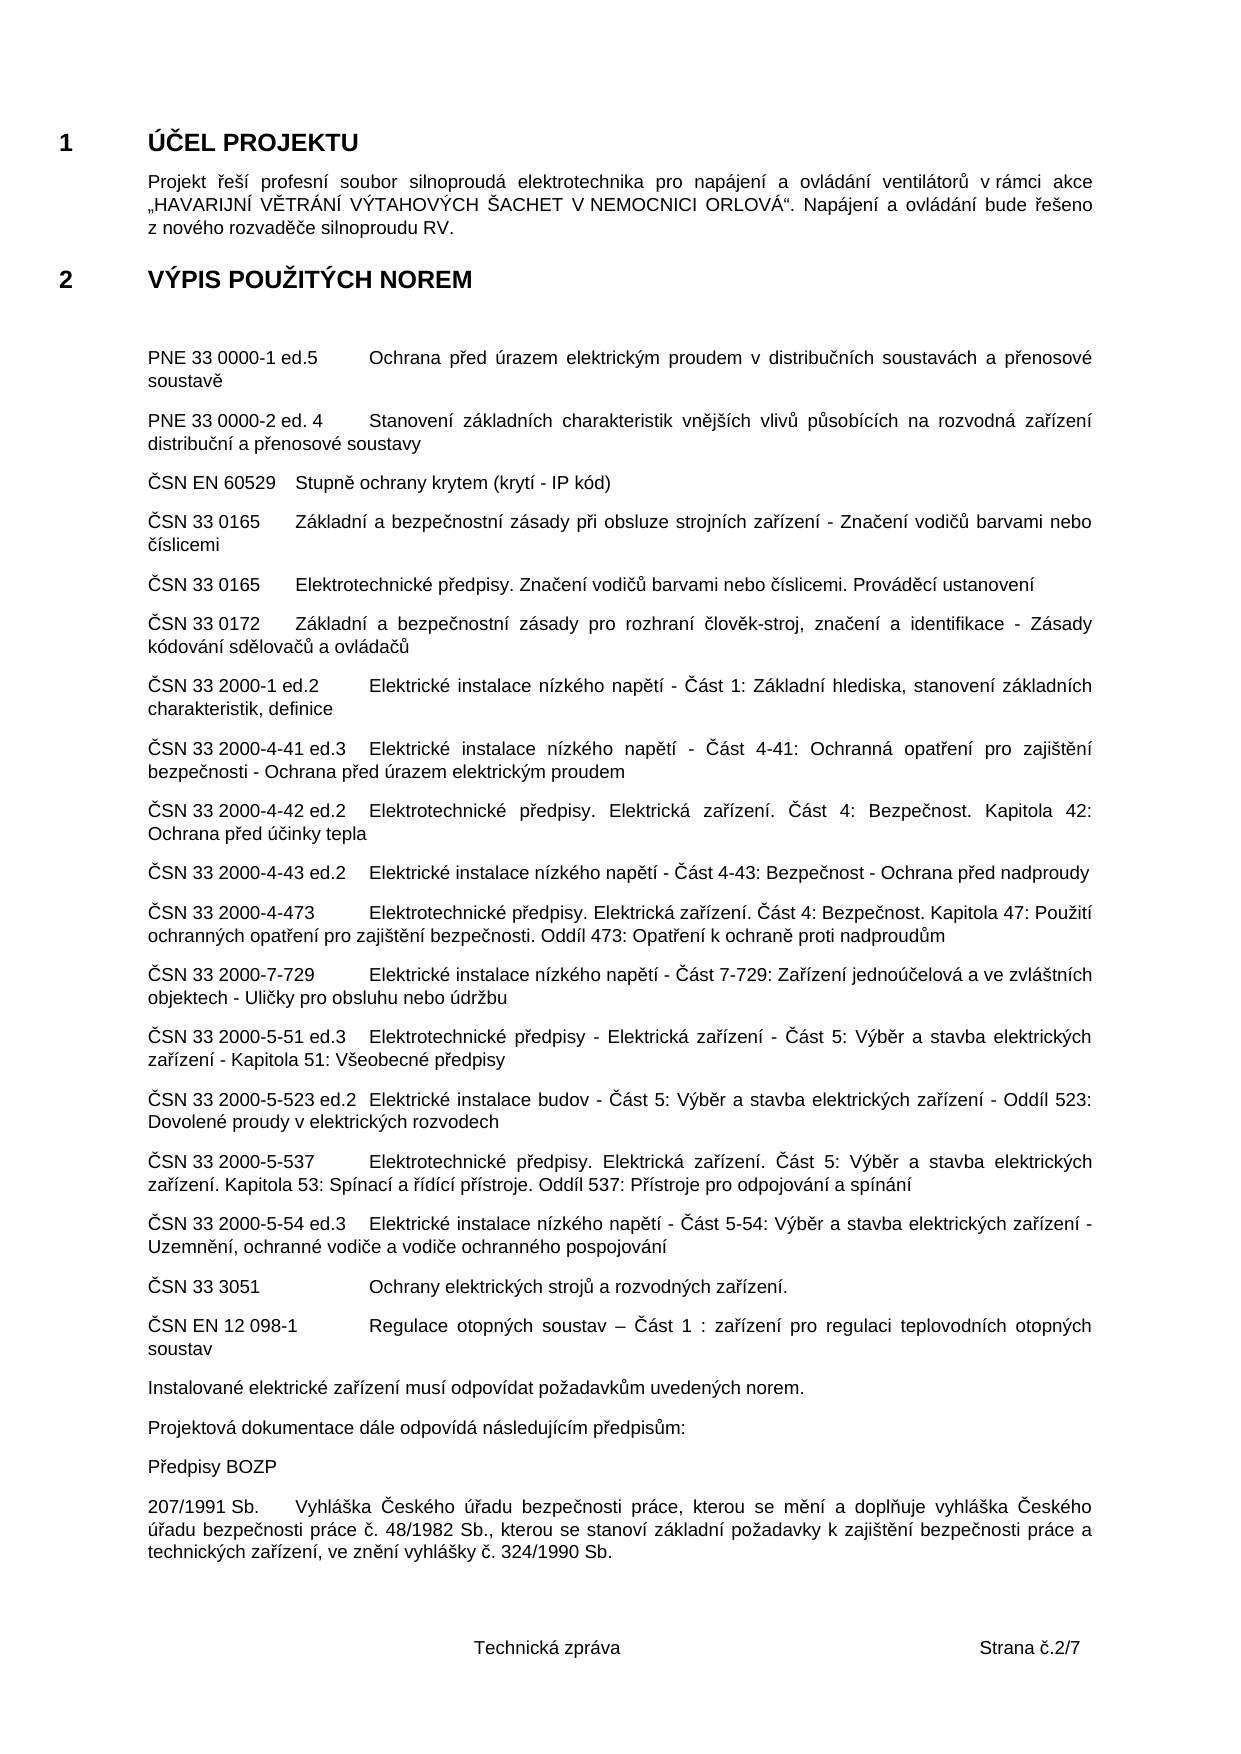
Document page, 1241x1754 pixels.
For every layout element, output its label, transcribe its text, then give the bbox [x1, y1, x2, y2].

text ČSN 33 0172 Základní a bezpečnostní zásady pro rozhraní člověk-stroj, značení a identifikace - Zásady kódování sdělovačů a ovládačů [148, 613, 1093, 657]
text ČSN EN 60529 Stupně ochrany krytem (krytí - IP kód) [148, 472, 1093, 493]
text ČSN EN 12 098-1 Regulace otopných soustav – Část 1 : zařízení pro regulaci teplovodních otopných soustav [148, 1315, 1093, 1359]
text PNE 33 0000-1 ed.5 Ochrana před úrazem elektrickým proudem v distribučních soustavách a přenosové soustavě [148, 347, 1093, 392]
text ČSN 33 2000-5-523 ed.2 Elektrické instalace budov - Část 5: Výběr a stavba elektrických zařízení - Oddíl 523: Dovolené proudy v elektrických rozvodech [148, 1088, 1093, 1133]
text PNE 33 0000-2 ed. 4 Stanovení základních charakteristik vnějších vlivů působících na rozvodná zařízení distribuční a přenosové soustavy [148, 409, 1093, 454]
text ČSN 33 2000-7-729 Elektrické instalace nízkého napětí - Část 7-729: Zařízení jednoúčelová a ve zvláštních objektech - Uličky pro obsluhu nebo údržbu [148, 964, 1093, 1008]
text ČSN 33 3051 Ochrany elektrických strojů a rozvodných zařízení. [148, 1275, 1093, 1297]
subtitle Výpis použitých norem [59, 265, 1093, 293]
text Projekt řeší profesní soubor silnoproudá elektrotechnika pro napájení a ovládání ventilátorů v rámci akce „HAVARIJNÍ VĚTRÁNÍ VÝTAHOVÝCH ŠACHET V NEMOCNICI ORLOVÁ“. Napájení a ovládání bude řešeno z nového rozvaděče silnoproudu RV. [148, 171, 1093, 238]
text ČSN 33 2000-4-42 ed.2 Elektrotechnické předpisy. Elektrická zařízení. Část 4: Bezpečnost. Kapitola 42: Ochrana před účinky tepla [148, 800, 1093, 844]
text ČSN 33 0165 Elektrotechnické předpisy. Značení vodičů barvami nebo číslicemi. Prováděcí ustanovení [148, 573, 1093, 595]
text ČSN 33 2000-5-54 ed.3 Elektrické instalace nízkého napětí - Část 5-54: Výběr a stavba elektrických zařízení - Uzemnění, ochranné vodiče a vodiče ochranného pospojování [148, 1213, 1093, 1257]
text ČSN 33 2000-4-43 ed.2 Elektrické instalace nízkého napětí - Část 4-43: Bezpečnost - Ochrana před nadproudy [148, 862, 1093, 884]
text ČSN 33 2000-1 ed.2 Elektrické instalace nízkého napětí - Část 1: Základní hlediska, stanovení základních charakteristik, definice [148, 675, 1093, 720]
text Instalované elektrické zařízení musí odpovídat požadavkům uvedených norem. [148, 1377, 1093, 1399]
subtitle účel projektu [59, 128, 1093, 157]
text ČSN 33 2000-5-51 ed.3 Elektrotechnické předpisy - Elektrická zařízení - Část 5: Výběr a stavba elektrických zařízení - Kapitola 51: Všeobecné předpisy [148, 1026, 1093, 1071]
text ČSN 33 2000-4-473 Elektrotechnické předpisy. Elektrická zařízení. Část 4: Bezpečnost. Kapitola 47: Použití ochranných opatření pro zajištění bezpečnosti. Oddíl 473: Opatření k ochraně proti nadproudům [148, 902, 1093, 946]
text ČSN 33 0165 Základní a bezpečnostní zásady při obsluze strojních zařízení - Značení vodičů barvami nebo číslicemi [148, 511, 1093, 556]
text ČSN 33 2000-4-41 ed.3 Elektrické instalace nízkého napětí - Část 4-41: Ochranná opatření pro zajištění bezpečnosti - Ochrana před úrazem elektrickým proudem [148, 738, 1093, 782]
text Projektová dokumentace dále odpovídá následujícím předpisům: [148, 1417, 1093, 1438]
text Předpisy BOZP [148, 1456, 1093, 1478]
text 207/1991 Sb. Vyhláška Českého úřadu bezpečnosti práce, kterou se mění a doplňuje vyhláška Českého úřadu bezpečnosti práce č. 48/1982 Sb., kterou se stanoví základní požadavky k zajištění bezpečnosti práce a technických zařízení, ve znění vyhlášky č. 324/1990 Sb. [148, 1496, 1093, 1563]
text ČSN 33 2000-5-537 Elektrotechnické předpisy. Elektrická zařízení. Část 5: Výběr a stavba elektrických zařízení. Kapitola 53: Spínací a řídící přístroje. Oddíl 537: Přístroje pro odpojování a spínání [148, 1151, 1093, 1195]
